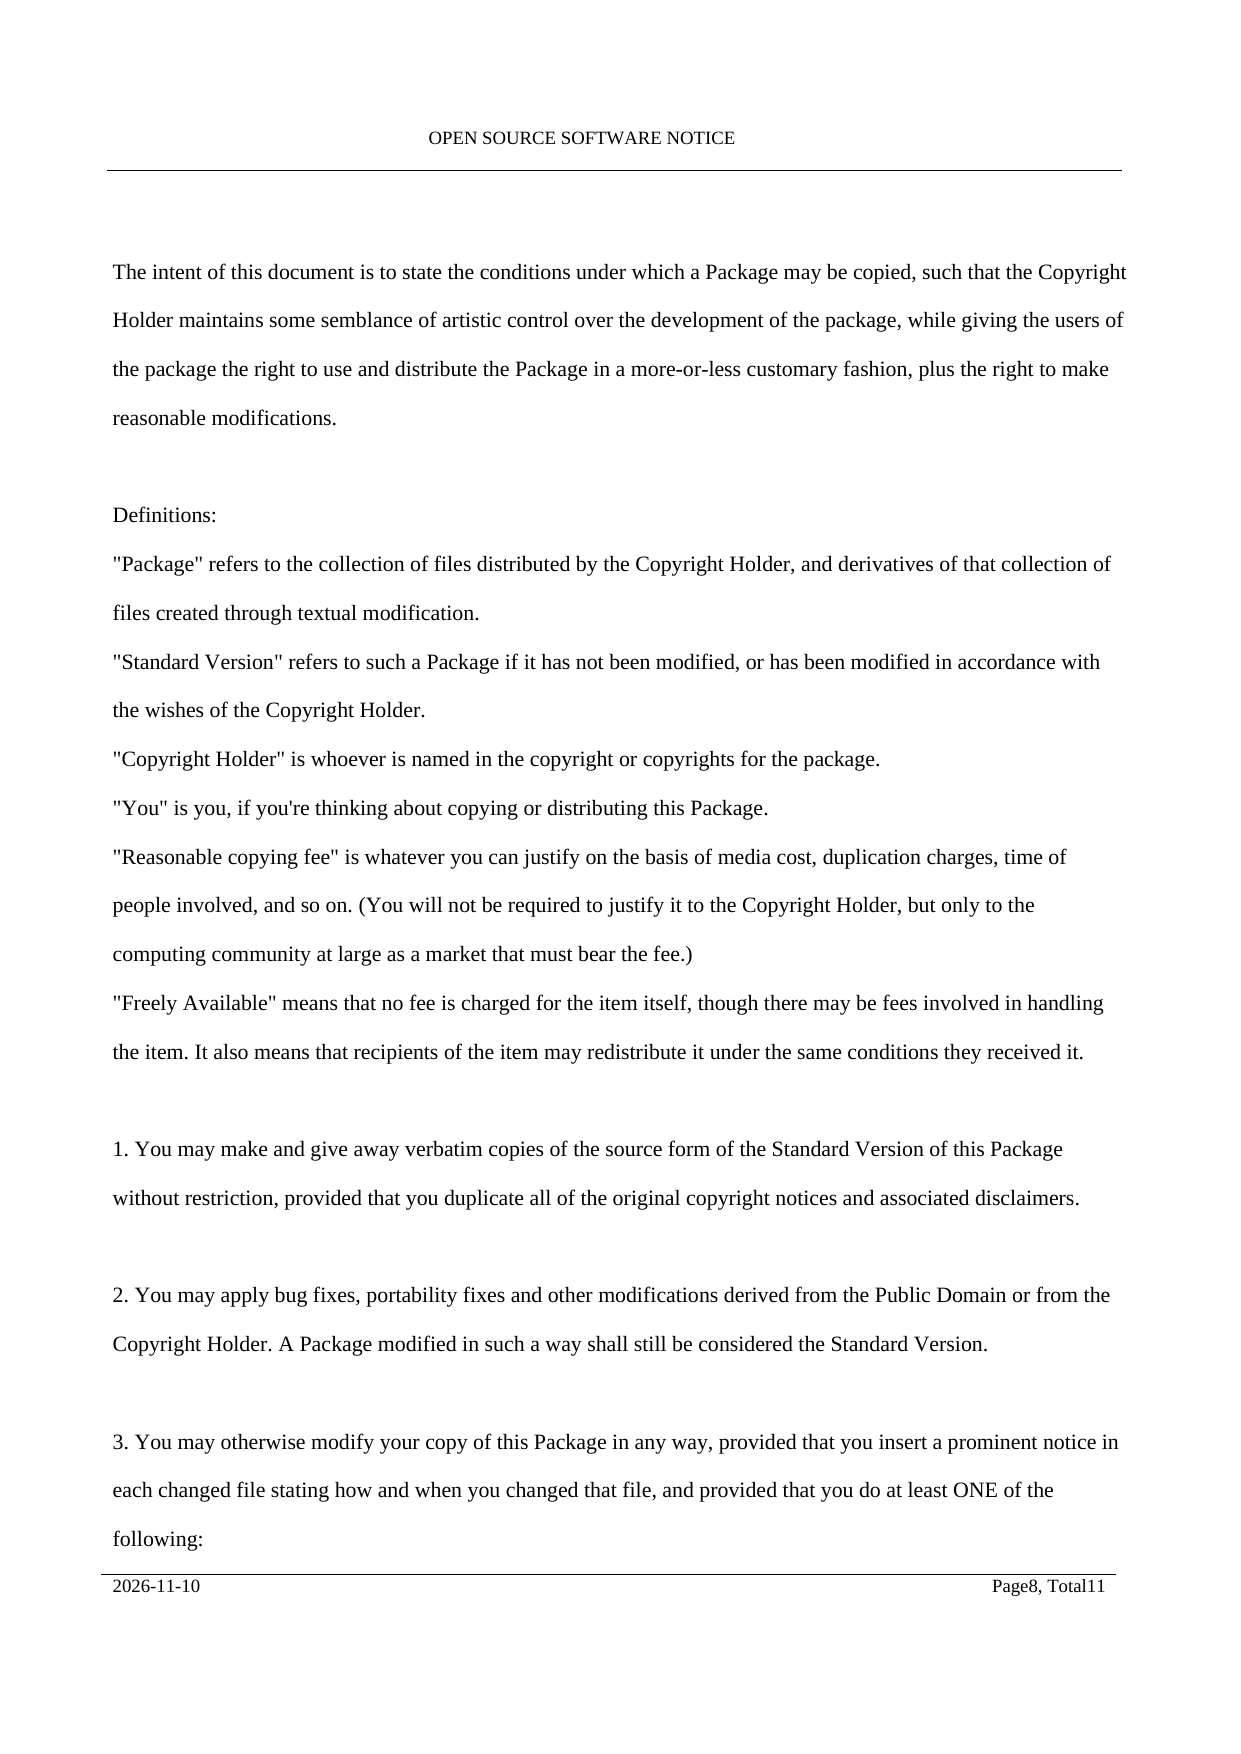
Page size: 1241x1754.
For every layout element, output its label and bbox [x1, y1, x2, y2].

text [112, 206, 1128, 1555]
